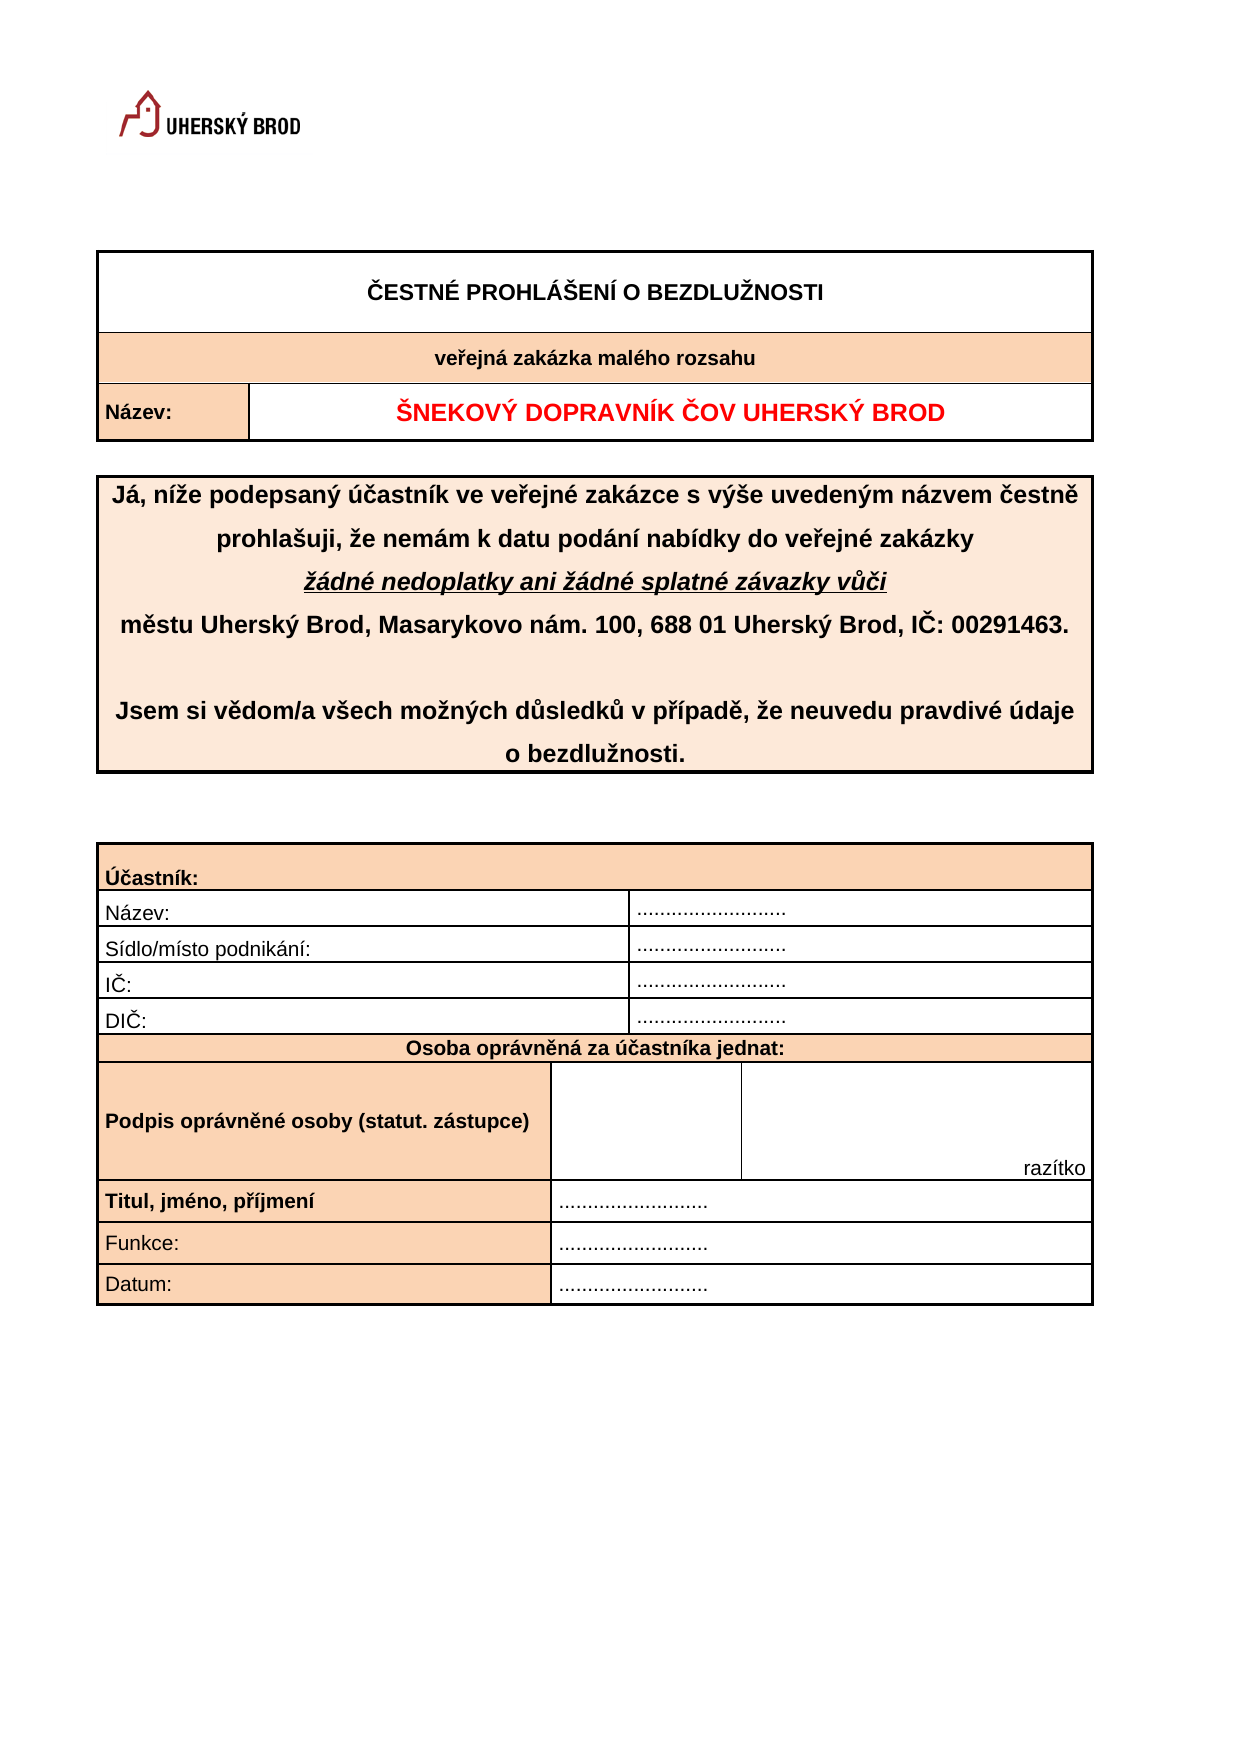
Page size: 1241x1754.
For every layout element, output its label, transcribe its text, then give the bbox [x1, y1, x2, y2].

table_cell Datum: [99, 1265, 550, 1303]
table_header Já, níže podepsaný účastník ve veřejné zakázce s výše uvedeným názvem čestně prohlašuji, že nemám k datu podání nabídky do veřejné zakázky žádné nedoplatky ani žádné splatné závazky vůči městu Uherský Brod, Masarykovo nám. 100, 688 01 Uherský Brod, IČ: 00291463. Jsem si vědom/a všech možných důsledků v případě, že neuvedu pravdivé údaje o bezdlužnosti. [99, 478, 1091, 770]
table_cell Podpis oprávněné osoby (statut. zástupce) [99, 1063, 550, 1179]
table_cell [552, 1063, 741, 1179]
table_cell šnekový dopravník čov uherský brod [250, 384, 1091, 439]
table_cell Funkce: [99, 1223, 550, 1263]
table_cell .......................... [552, 1223, 1091, 1263]
table_cell .......................... [630, 891, 1091, 925]
table_cell Název: [99, 384, 248, 439]
table_cell IČ: [99, 963, 628, 997]
table_cell .......................... [630, 999, 1091, 1033]
table_cell Osoba oprávněná za účastníka jednat: [99, 1035, 1091, 1061]
table_cell Název: [99, 891, 628, 925]
picture [106, 73, 313, 155]
table_cell veřejná zakázka malého rozsahu [99, 333, 1091, 382]
table_cell Sídlo/místo podnikání: [99, 927, 628, 961]
table_cell razítko [742, 1063, 1091, 1179]
table_cell DIČ: [99, 999, 628, 1033]
table_cell .......................... [630, 927, 1091, 961]
table_cell .......................... [552, 1265, 1091, 1303]
table_cell .......................... [552, 1181, 1091, 1221]
table_cell Titul, jméno, příjmení [99, 1181, 550, 1221]
table_cell .......................... [630, 963, 1091, 997]
table_header ČESTNÉ PROHLÁŠENÍ O BEZDLUŽNOSTI [99, 253, 1091, 332]
table_header Účastník: [99, 845, 1091, 889]
